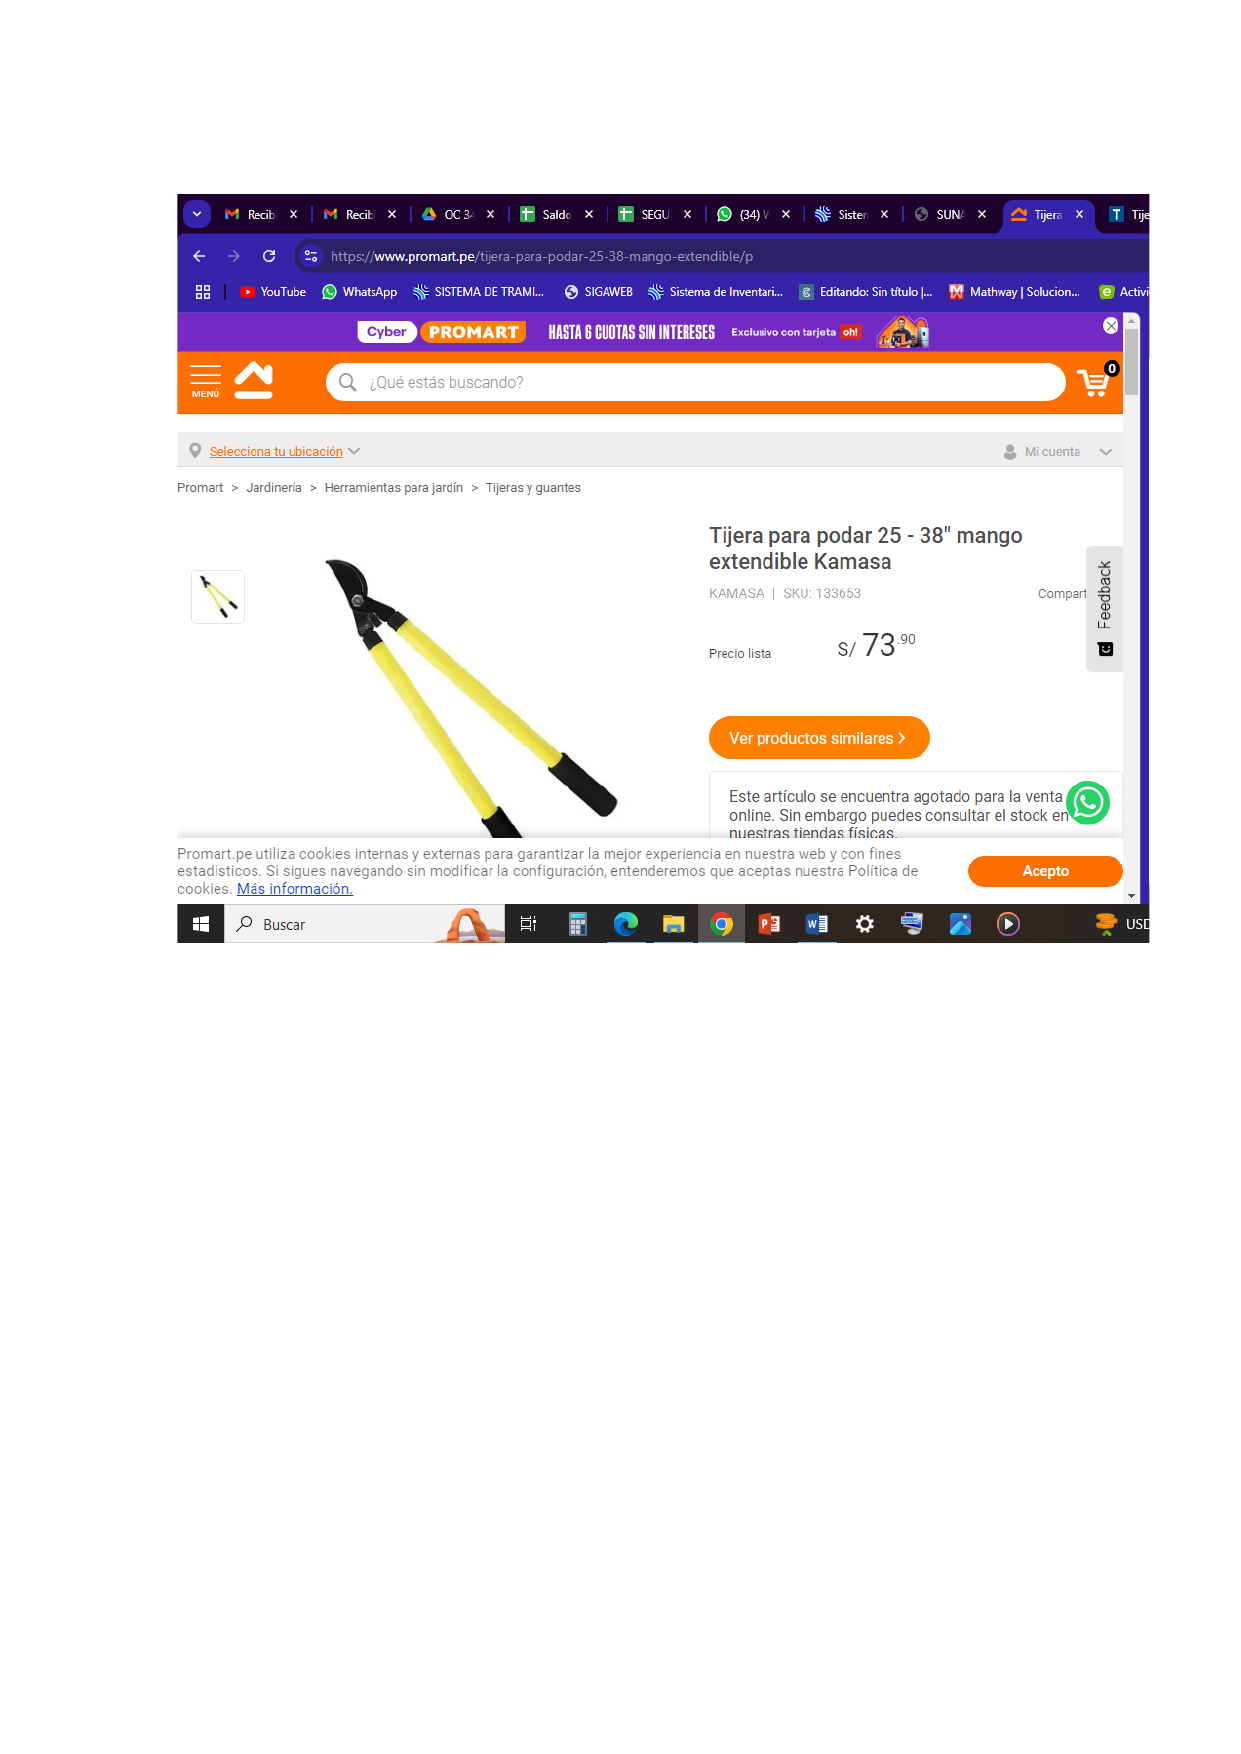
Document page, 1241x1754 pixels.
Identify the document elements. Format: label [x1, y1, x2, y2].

picture [177, 194, 1150, 943]
